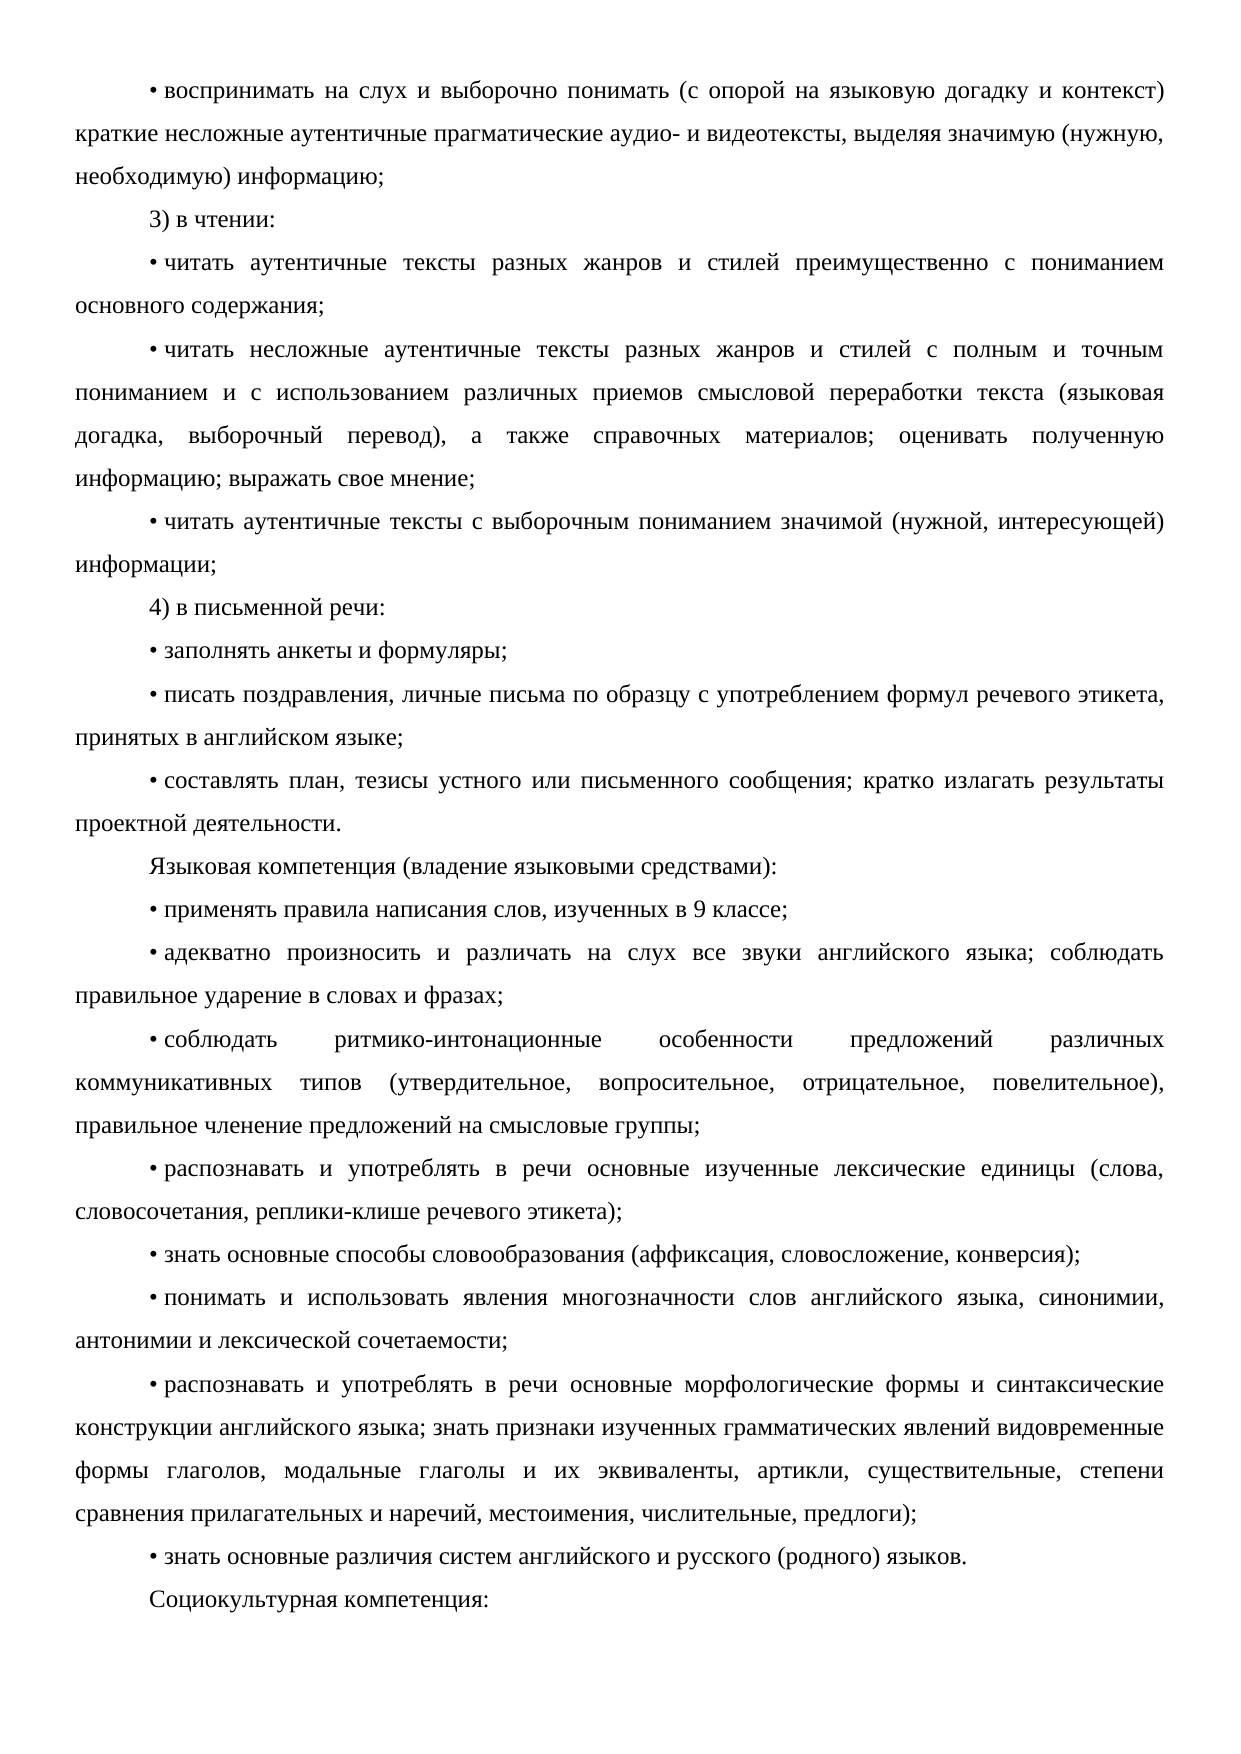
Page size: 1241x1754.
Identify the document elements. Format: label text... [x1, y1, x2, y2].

text • читать несложные аутентичные тексты разных жанров и стилей с полным и точным пониманием и с использованием различных приемов смысловой переработки текста (языковая догадка, выборочный перевод), а также справочных материалов; оценивать полученную информацию; выражать свое мнение; [75, 334, 1165, 492]
text 3) в чтении: [75, 204, 1165, 233]
text • читать аутентичные тексты разных жанров и стилей преимущественно с пониманием основного содержания; [75, 247, 1165, 319]
text • воспринимать на слух и выборочно понимать (с опорой на языковую догадку и контекст) краткие несложные аутентичные прагматические аудио- и видеотексты, выделяя значимую (нужную, необходимую) информацию; [75, 75, 1165, 190]
text • писать поздравления, личные письма по образцу с употреблением формул речевого этикета, принятых в английском языке; [75, 679, 1165, 751]
text Языковая компетенция (владение языковыми средствами): [75, 851, 1165, 880]
text • применять правила написания слов, изученных в 9 классе; [75, 894, 1165, 923]
text • читать аутентичные тексты с выборочным пониманием значимой (нужной, интересующей) информации; [75, 506, 1165, 578]
text • заполнять анкеты и формуляры; [75, 636, 1165, 664]
text • соблюдать ритмико-интонационные особенности предложений различных коммуникативных типов (утвердительное, вопросительное, отрицательное, повелительное), правильное членение предложений на смысловые группы; [75, 1024, 1165, 1139]
text • составлять план, тезисы устного или письменного сообщения; кратко излагать результаты проектной деятельности. [75, 765, 1165, 837]
text • знать основные различия систем английского и русского (родного) языков. [75, 1541, 1165, 1570]
text • распознавать и употреблять в речи основные морфологические формы и синтаксические конструкции английского языка; знать признаки изученных грамматических явлений видовременные формы глаголов, модальные глаголы и их эквиваленты, артикли, существительные, степени сравнения прилагательных и наречий, местоимения, числительные, предлоги); [75, 1369, 1165, 1527]
text • адекватно произносить и различать на слух все звуки английского языка; соблюдать правильное ударение в словах и фразах; [75, 937, 1165, 1009]
text • распознавать и употреблять в речи основные изученные лексические единицы (слова, словосочетания, реплики-клише речевого этикета); [75, 1153, 1165, 1225]
text • понимать и использовать явления многозначности слов английского языка, синонимии, антонимии и лексической сочетаемости; [75, 1282, 1165, 1354]
text • знать основные способы словообразования (аффиксация, словосложение, конверсия); [75, 1239, 1165, 1268]
text 4) в письменной речи: [75, 592, 1165, 621]
text Социокультурная компетенция: [75, 1584, 1165, 1613]
